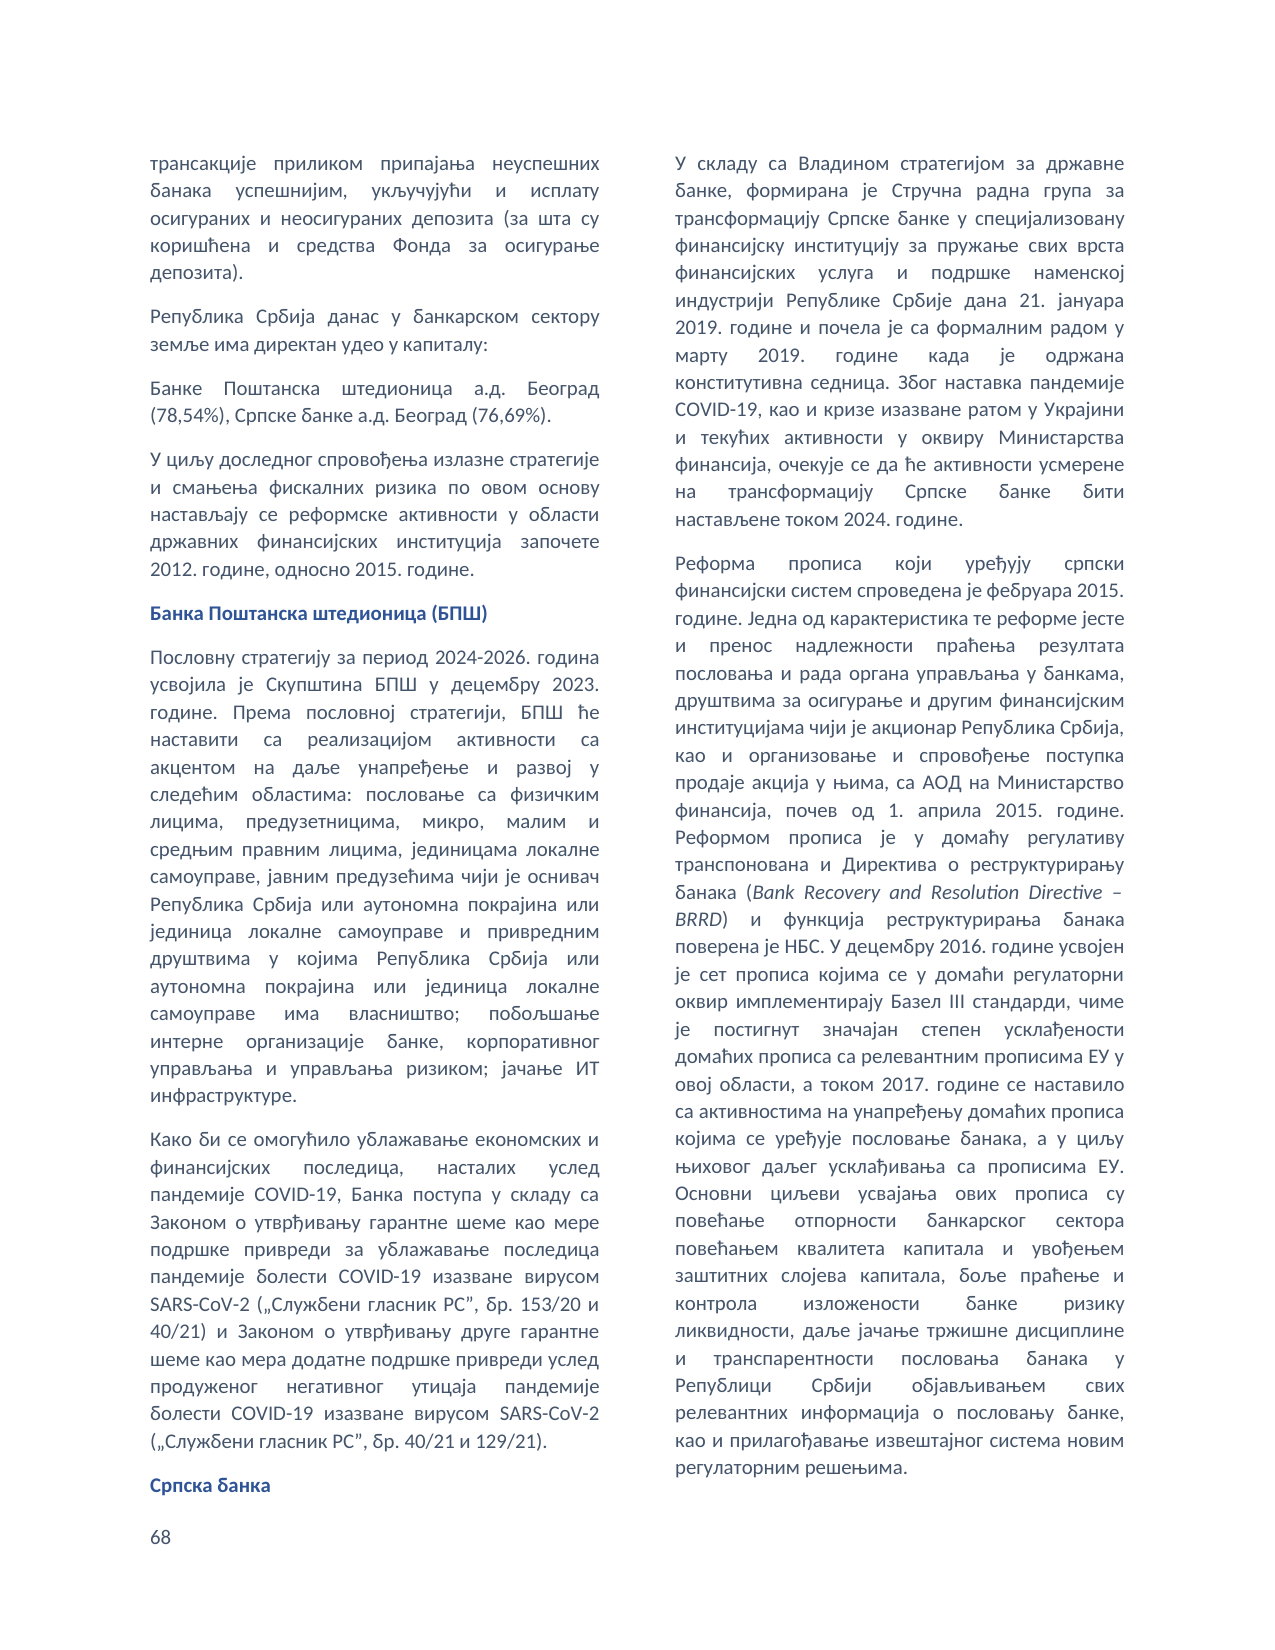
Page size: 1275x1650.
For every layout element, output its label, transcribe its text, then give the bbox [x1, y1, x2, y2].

text Пословну стратегију за период 2024-2026. година усвојила је Скупштина БПШ у децембру 2023. године. Према пословној стратегији, БПШ ће наставити са реализацијом активности са акцентом на даље унапређење и развој у следећим областима: пословање са физичким лицима, предузетницима, микро, малим и средњим правним лицима, јединицама локалне самоуправе, јавним предузећима чији је оснивач Република Србија или аутономна покрајина или јединица локалне самоуправе и привредним друштвима у којима Република Србија или аутономна покрајина или јединица локалне самоуправе има власништво; побољшање интерне организације банке, корпоративног управљања и управљања ризиком; јачање ИТ инфраструктуре. [150, 644, 600, 1108]
text Банке Поштанска штедионица а.д. Београд (78,54%), Српске банке а.д. Београд (76,69%). [150, 375, 600, 428]
text Како би се омогућило ублажавање економских и финансијских последица, насталих услед пандемије COVID-19, Банка поступа у складу са Законом о утврђивању гарантне шеме као мере подршке привреди за ублажавање последица пандемије болести COVID-19 изазване вирусом SARS-CoV-2 („Службени гласник РС”, бр. 153/20 и 40/21) и Законом о утврђивању друге гарантне шеме као мера додатне подршке привреди услед продуженог негативног утицаја пандемије болести COVID-19 изазване вирусом SARS-CoV-2 („Службени гласник РС”, бр. 40/21 и 129/21). [150, 1127, 600, 1453]
text Српска банка [150, 1472, 600, 1497]
text Банка Поштанска штедионица (БПШ) [150, 600, 600, 626]
text Реформа прописа који уређују српски финансијски систем спроведена је фебруара 2015. године. Једна од карактеристика те реформе јесте и пренос надлежности праћења резултата пословања и рада органа управљања у банкама, друштвима за осигурање и другим финансијским институцијама чији је акционар Република Србија, као и организовање и спровођење поступка продаје акција у њима, са АОД на Министарство финансија, почев од 1. априла 2015. године. Реформом прописа је у домаћу регулативу транспонована и Директива о реструктурирању банака (Bank Recovery and Resolution Directive – BRRD) и функција реструктурирања банака поверена је НБС. У децембру 2016. године усвојен је сет прописа којима се у домаћи регулаторни оквир имплементирају Базел III стандарди, чиме је постигнут значајан степен усклађености домаћих прописа са релевантним прописима ЕУ у овој области, а током 2017. године се наставило са активностима на унапређењу домаћих прописа којима се уређује пословање банака, а у циљу њиховог даљег усклађивања са прописима ЕУ. Основни циљеви усвајања ових прописа су повећање отпорности банкарског сектора повећањем квалитета капитала и увођењем заштитних слојева капитала, боље праћење и контрола изложености банке ризику ликвидности, даље јачање тржишне дисциплине и транспарентности пословања банака у Републици Србији објављивањем свих релевантних информација о пословању банке, као и прилагођавање извештајног система новим регулаторним решењима. [675, 550, 1125, 1480]
text Република Србија данас у банкарском сектору земље има директан удео у капиталу: [150, 304, 600, 356]
text У складу са Владином стратегијом за државне банке, формирана је Стручна радна група за трансформацију Српске банке у специјализовану финансијску институцију за пружање свих врста финансијских услуга и подршке наменској индустрији Републике Србије дана 21. јануара 2019. године и почела је са формалним радом у марту 2019. године када је одржана конститутивна седница. Због наставка пандемије COVID-19, као и кризе изазване ратом у Украјини и текућих активности у оквиру Министарства финансија, очекује се да ће активности усмерене на трансформацију Српске банке бити настављене током 2024. године. [675, 150, 1125, 532]
text У циљу доследног спровођења излазне стратегије и смањења фискалних ризика по овом основу настављају се реформске активности у области државних финансијских институција започете 2012. године, односно 2015. године. [150, 447, 600, 582]
